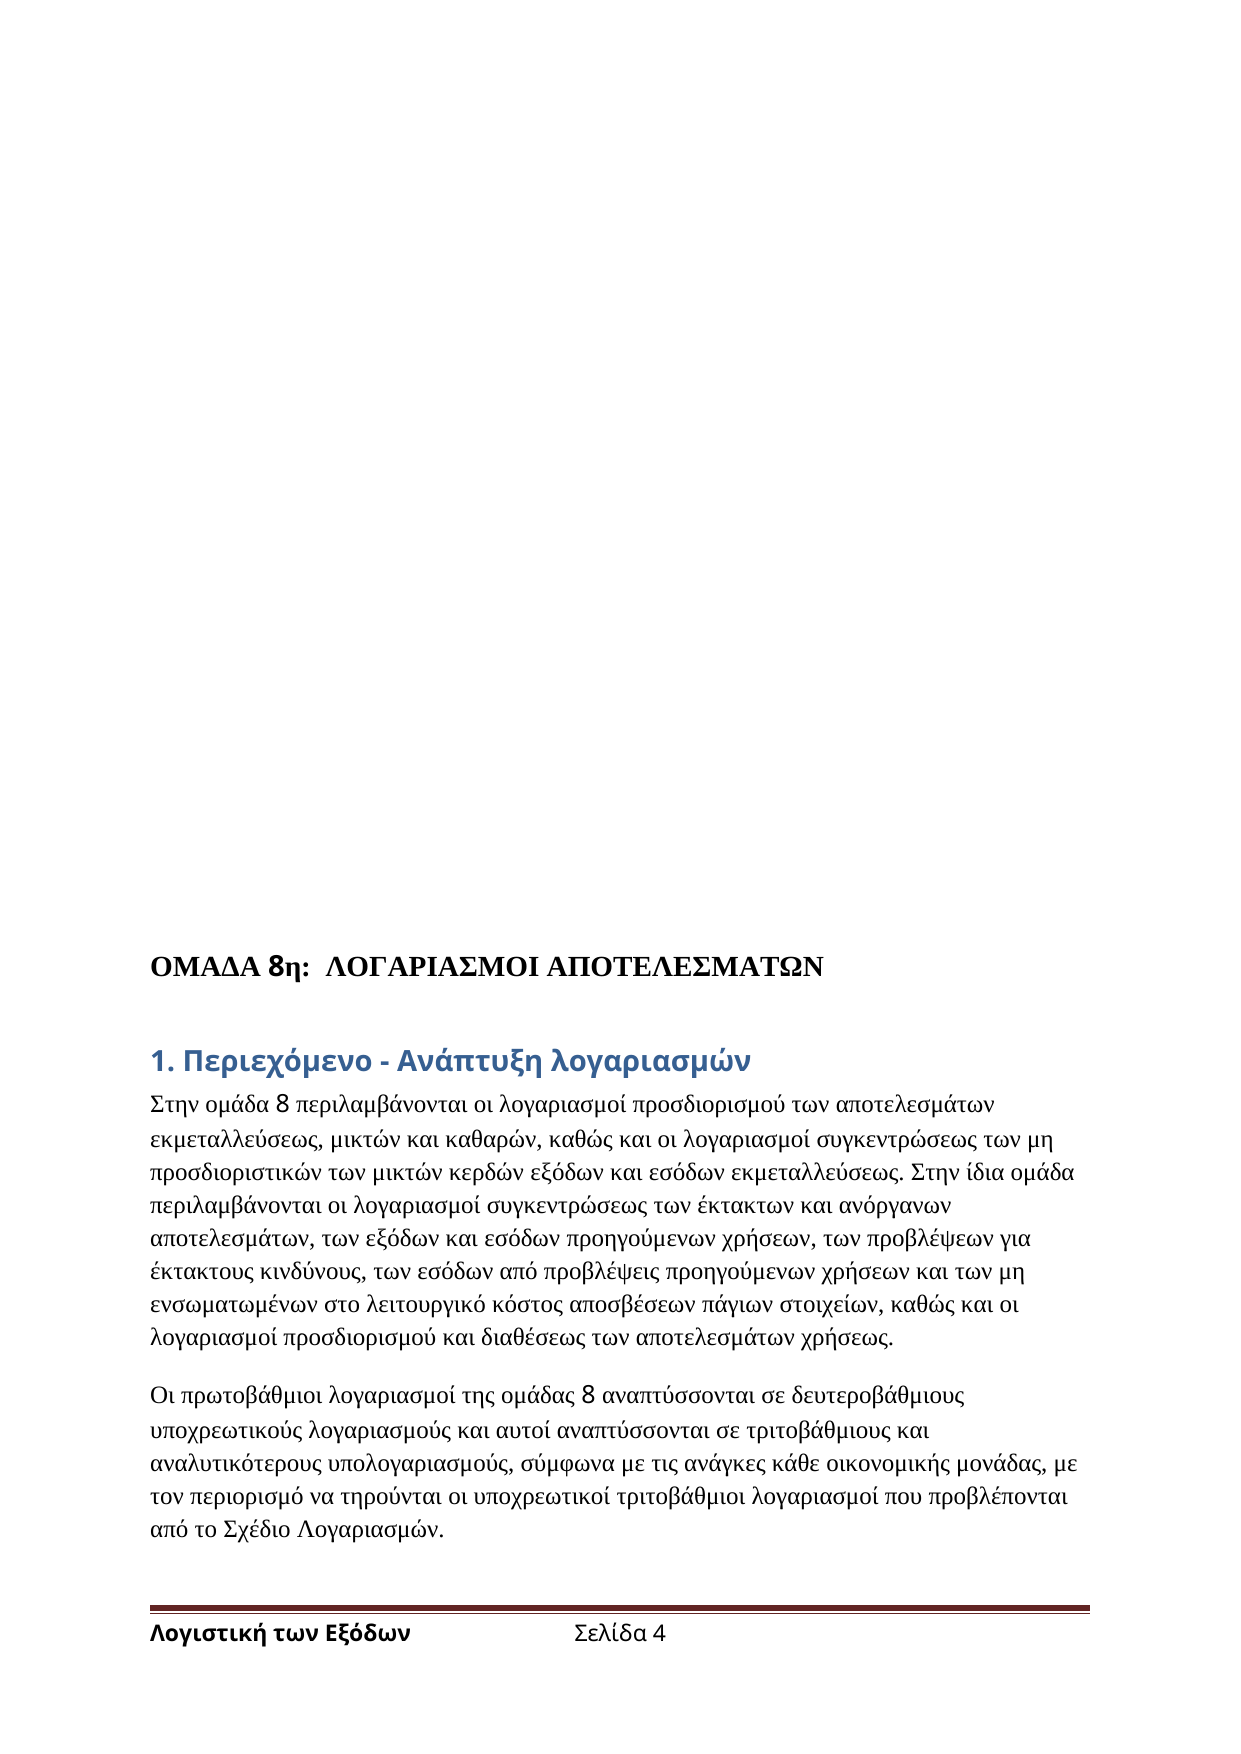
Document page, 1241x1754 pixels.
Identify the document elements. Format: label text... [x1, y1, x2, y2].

text ΟΜΑΔΑ 8η: ΛΟΓΑΡΙΑΣΜΟΙ ΑΠΟΤΕΛΕΣΜΑΤΩΝ [150, 945, 1090, 984]
subtitle 1. Περιεχόμενο - Ανάπτυξη λογαριασμών [150, 1040, 1090, 1080]
text Οι πρωτοβάθμιοι λογαριασμοί της ομάδας 8 αναπτύσσονται σε δευτεροβάθμιους υποχρεωτικούς λογαριασμούς και αυτοί αναπτύσσονται σε τριτοβάθμιους και αναλυτικότερους υπολογαριασμούς, σύμφωνα με τις ανάγκες κάθε οικονομικής μονάδας, με τον περιορισμό να τηρούνται οι υποχρεωτικοί τριτοβάθμιοι λογαριασμοί που προβλέπονται από το Σχέδιο Λογαριασμών. [150, 1376, 1090, 1542]
text Στην ομάδα 8 περιλαμβάνονται οι λογαριασμοί προσδιορισμού των αποτελεσμάτων εκμεταλλεύσεως, μικτών και καθαρών, καθώς και οι λογαριασμοί συγκεντρώσεως των μη προσδιοριστικών των μικτών κερδών εξόδων και εσόδων εκμεταλλεύσεως. Στην ίδια ομάδα περιλαμβάνονται οι λογαριασμοί συγκεντρώσεως των έκτακτων και ανόργανων αποτελεσμάτων, των εξόδων και εσόδων προηγούμενων χρήσεων, των προβλέψεων για έκτακτους κινδύνους, των εσόδων από προβλέψεις προηγούμενων χρήσεων και των μη ενσωματωμένων στο λειτουργικό κόστος αποσβέσεων πάγιων στοιχείων, καθώς και οι λογαριασμοί προσδιορισμού και διαθέσεως των αποτελεσμάτων χρήσεως. [150, 1086, 1090, 1351]
